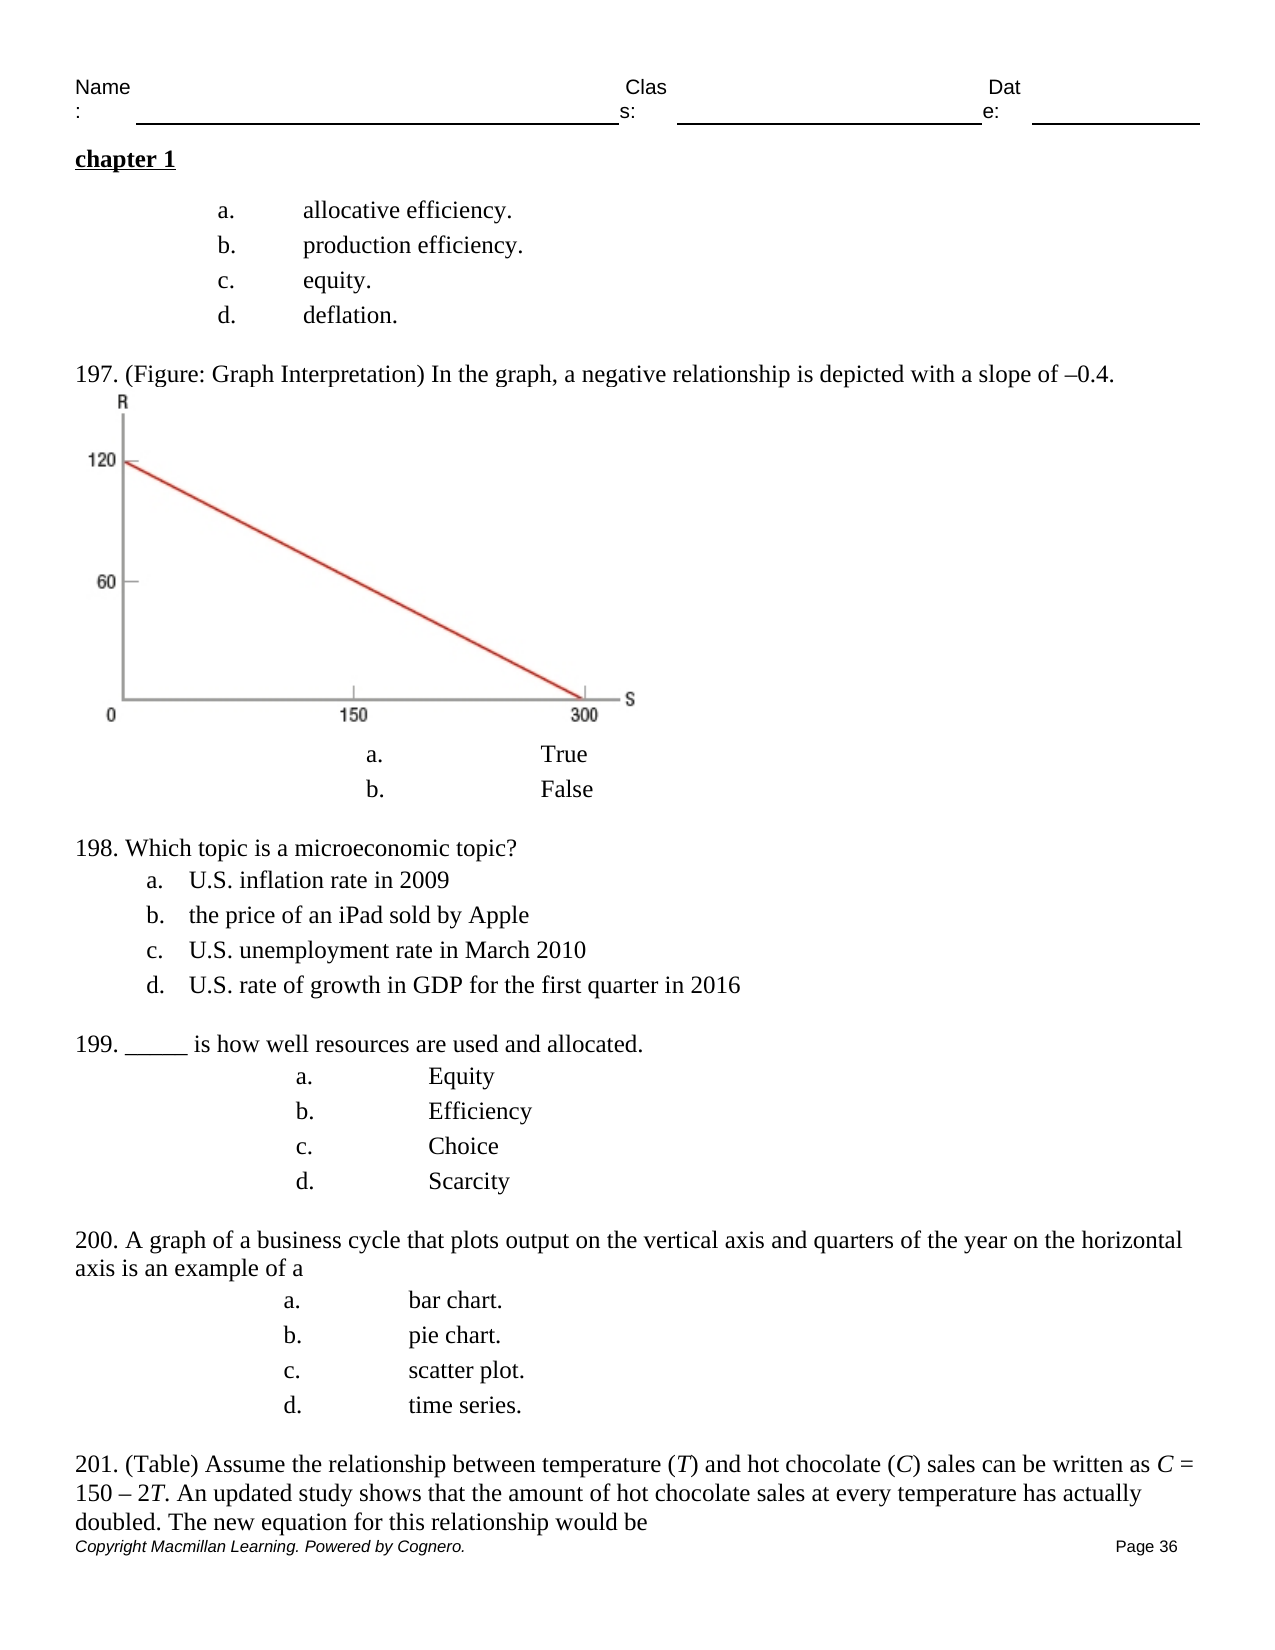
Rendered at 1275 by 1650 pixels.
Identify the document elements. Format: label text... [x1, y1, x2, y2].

table_header 199. _____ is how well resources are used and allocated. [75, 1029, 1200, 1198]
picture [75, 387, 644, 736]
table_header 200. A graph of a business cycle that plots output on the vertical axis and quarters of the year on the horizontal axis is an example of a [75, 1225, 1200, 1422]
table_header 197. (Figure: Graph Interpretation) In the graph, a negative relationship is depicted with a slope of –0.4. [75, 359, 1200, 806]
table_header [75, 192, 1200, 332]
table_header 198. Which topic is a microeconomic topic? [75, 833, 1200, 1002]
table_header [75, 1449, 1200, 1536]
